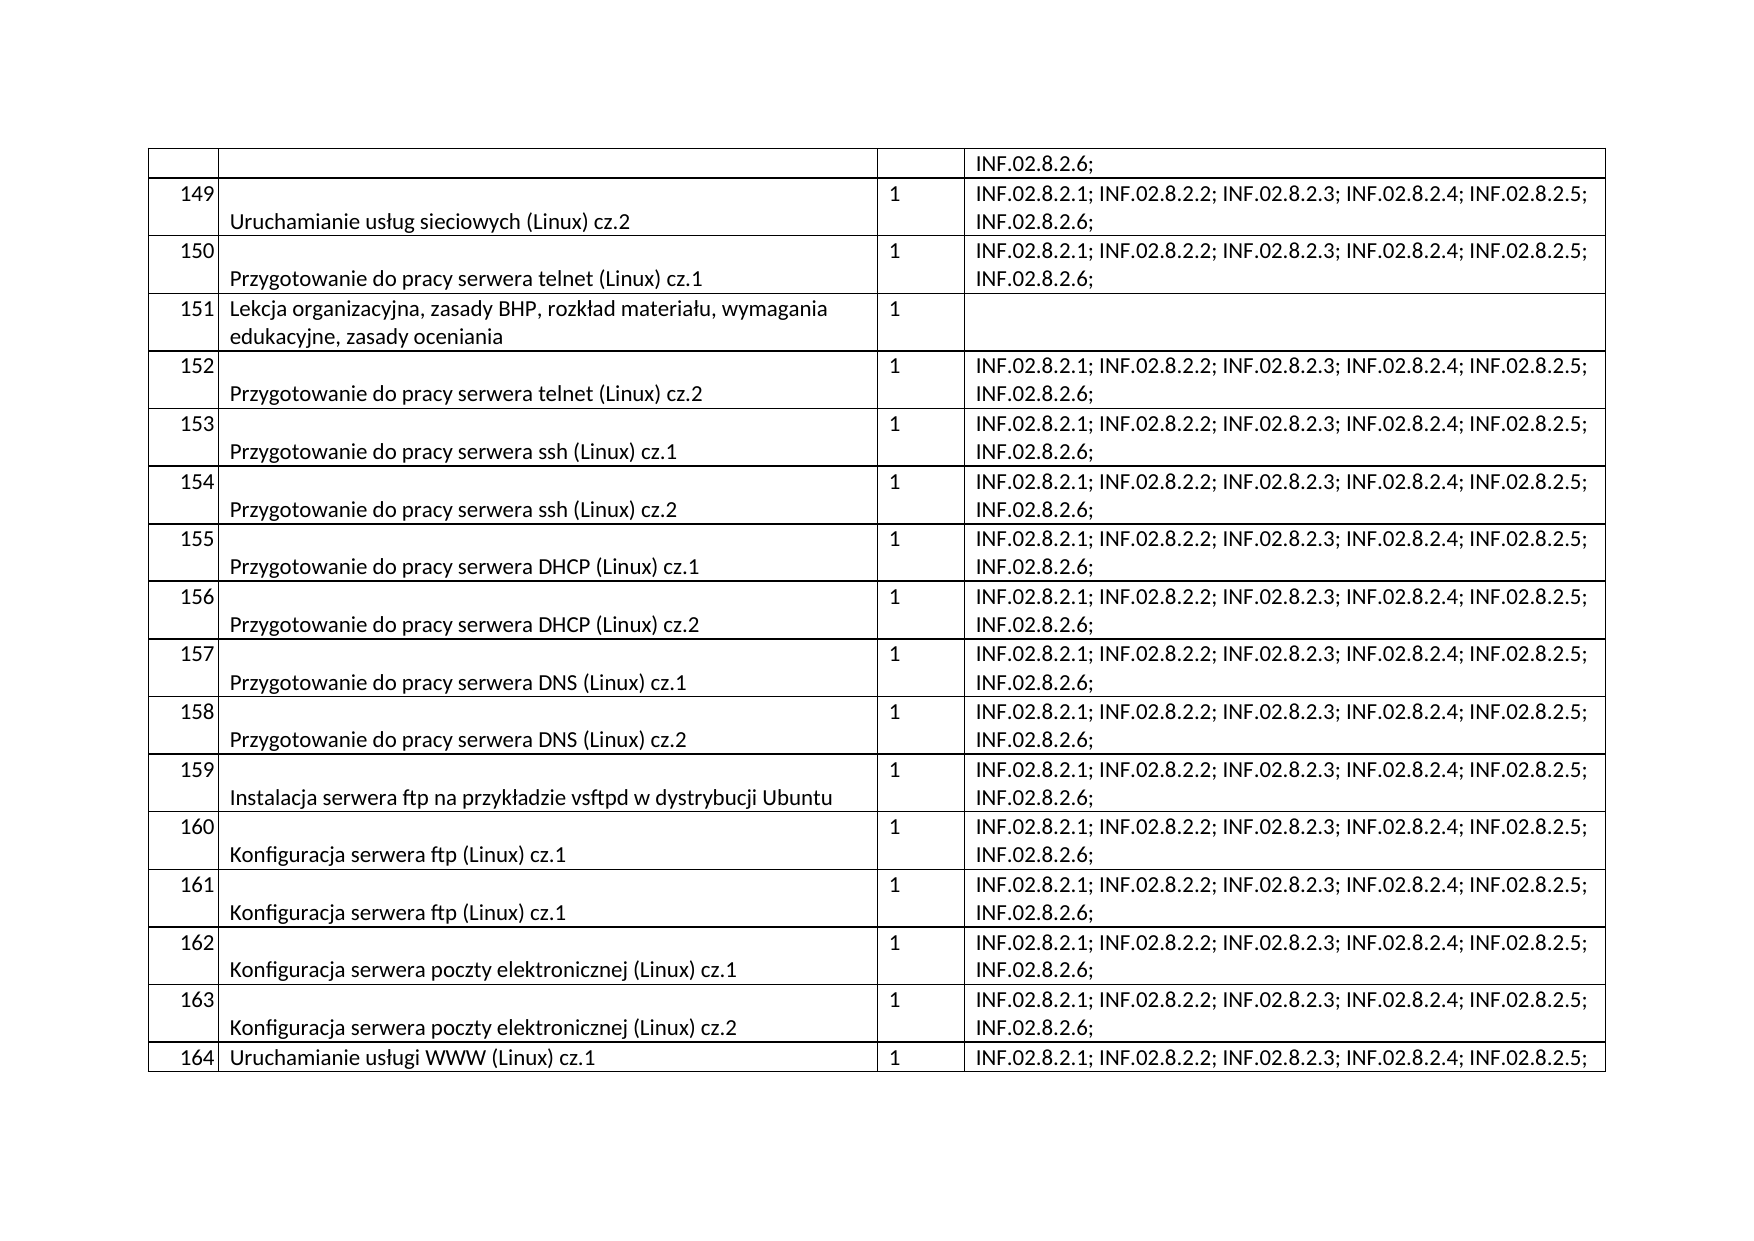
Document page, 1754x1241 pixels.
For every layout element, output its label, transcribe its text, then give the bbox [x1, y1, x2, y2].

table_cell [149, 812, 218, 868]
table_cell [149, 409, 218, 465]
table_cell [965, 149, 1605, 177]
table_cell INF.02.8.2.1; INF.02.8.2.2; INF.02.8.2.3; INF.02.8.2.4; INF.02.8.2.5; INF.02.8.2.6; [965, 812, 1605, 868]
table_cell [149, 467, 218, 523]
table_cell Instalacja serwera ftp na przykładzie vsftpd w dystrybucji Ubuntu [219, 755, 877, 811]
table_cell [965, 1043, 1605, 1071]
table_cell Przygotowanie do pracy serwera DNS (Linux) cz.2 [219, 697, 877, 753]
table_cell [965, 294, 1605, 350]
table_cell [149, 870, 218, 926]
table_cell [149, 525, 218, 580]
table_cell [149, 149, 218, 177]
table_cell INF.02.8.2.1; INF.02.8.2.2; INF.02.8.2.3; INF.02.8.2.4; INF.02.8.2.5; INF.02.8.2.6; [965, 409, 1605, 465]
table_cell 1 [878, 179, 964, 235]
table_cell 1 [878, 812, 964, 868]
table_cell [149, 1043, 218, 1071]
table_cell 1 [878, 697, 964, 753]
table_cell Uruchamianie usług sieciowych (Linux) cz.2 [219, 179, 877, 235]
table_cell [149, 179, 218, 235]
table_cell [149, 582, 218, 638]
table_cell INF.02.8.2.1; INF.02.8.2.2; INF.02.8.2.3; INF.02.8.2.4; INF.02.8.2.5; INF.02.8.2.6; [965, 640, 1605, 696]
table_cell 1 [878, 294, 964, 350]
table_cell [219, 149, 877, 177]
table_cell 1 [878, 1043, 964, 1071]
table_cell Przygotowanie do pracy serwera ssh (Linux) cz.1 [219, 409, 877, 465]
table_cell Konfiguracja serwera ftp (Linux) cz.1 [219, 870, 877, 926]
table_cell Przygotowanie do pracy serwera telnet (Linux) cz.2 [219, 352, 877, 408]
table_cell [965, 985, 1605, 1041]
table_cell Przygotowanie do pracy serwera ssh (Linux) cz.2 [219, 467, 877, 523]
table_cell [149, 928, 218, 984]
table_cell Lekcja organizacyjna, zasady BHP, rozkład materiału, wymagania edukacyjne, zasady oceniania [219, 294, 877, 350]
table_cell Konfiguracja serwera ftp (Linux) cz.1 [219, 812, 877, 868]
table_cell 1 [878, 755, 964, 811]
table_cell 1 [878, 582, 964, 638]
table_cell Konfiguracja serwera poczty elektronicznej (Linux) cz.2 [219, 985, 877, 1041]
table_cell Przygotowanie do pracy serwera DNS (Linux) cz.1 [219, 640, 877, 696]
table_cell INF.02.8.2.1; INF.02.8.2.2; INF.02.8.2.3; INF.02.8.2.4; INF.02.8.2.5; INF.02.8.2.6; [965, 697, 1605, 753]
table_cell [149, 985, 218, 1041]
table_cell INF.02.8.2.1; INF.02.8.2.2; INF.02.8.2.3; INF.02.8.2.4; INF.02.8.2.5; INF.02.8.2.6; [965, 525, 1605, 580]
table_cell Przygotowanie do pracy serwera DHCP (Linux) cz.2 [219, 582, 877, 638]
table_cell [149, 640, 218, 696]
table_cell 1 [878, 352, 964, 408]
table_cell [149, 294, 218, 350]
table_cell 1 [878, 640, 964, 696]
table_cell 1 [878, 467, 964, 523]
table_cell 1 [878, 236, 964, 292]
table_cell [149, 352, 218, 408]
table_cell 1 [878, 149, 964, 177]
table_cell 1 [878, 870, 964, 926]
table_cell [149, 236, 218, 292]
table_cell INF.02.8.2.1; INF.02.8.2.2; INF.02.8.2.3; INF.02.8.2.4; INF.02.8.2.5; INF.02.8.2.6; [965, 928, 1605, 984]
table_cell [149, 697, 218, 753]
table_cell INF.02.8.2.1; INF.02.8.2.2; INF.02.8.2.3; INF.02.8.2.4; INF.02.8.2.5; INF.02.8.2.6; [965, 236, 1605, 292]
table_cell Przygotowanie do pracy serwera DHCP (Linux) cz.1 [219, 525, 877, 580]
table_cell INF.02.8.2.1; INF.02.8.2.2; INF.02.8.2.3; INF.02.8.2.4; INF.02.8.2.5; INF.02.8.2.6; [965, 870, 1605, 926]
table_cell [219, 1043, 877, 1071]
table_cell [965, 179, 1605, 235]
table_cell [149, 755, 218, 811]
table_cell 1 [878, 928, 964, 984]
table_cell 1 [878, 525, 964, 580]
table_cell INF.02.8.2.1; INF.02.8.2.2; INF.02.8.2.3; INF.02.8.2.4; INF.02.8.2.5; INF.02.8.2.6; [965, 582, 1605, 638]
table_cell 1 [878, 409, 964, 465]
table_cell INF.02.8.2.1; INF.02.8.2.2; INF.02.8.2.3; INF.02.8.2.4; INF.02.8.2.5; INF.02.8.2.6; [965, 467, 1605, 523]
table_cell INF.02.8.2.1; INF.02.8.2.2; INF.02.8.2.3; INF.02.8.2.4; INF.02.8.2.5; INF.02.8.2.6; [965, 755, 1605, 811]
table_cell INF.02.8.2.1; INF.02.8.2.2; INF.02.8.2.3; INF.02.8.2.4; INF.02.8.2.5; INF.02.8.2.6; [965, 352, 1605, 408]
table_cell Przygotowanie do pracy serwera telnet (Linux) cz.1 [219, 236, 877, 292]
table_cell 1 [878, 985, 964, 1041]
table_cell Konfiguracja serwera poczty elektronicznej (Linux) cz.1 [219, 928, 877, 984]
